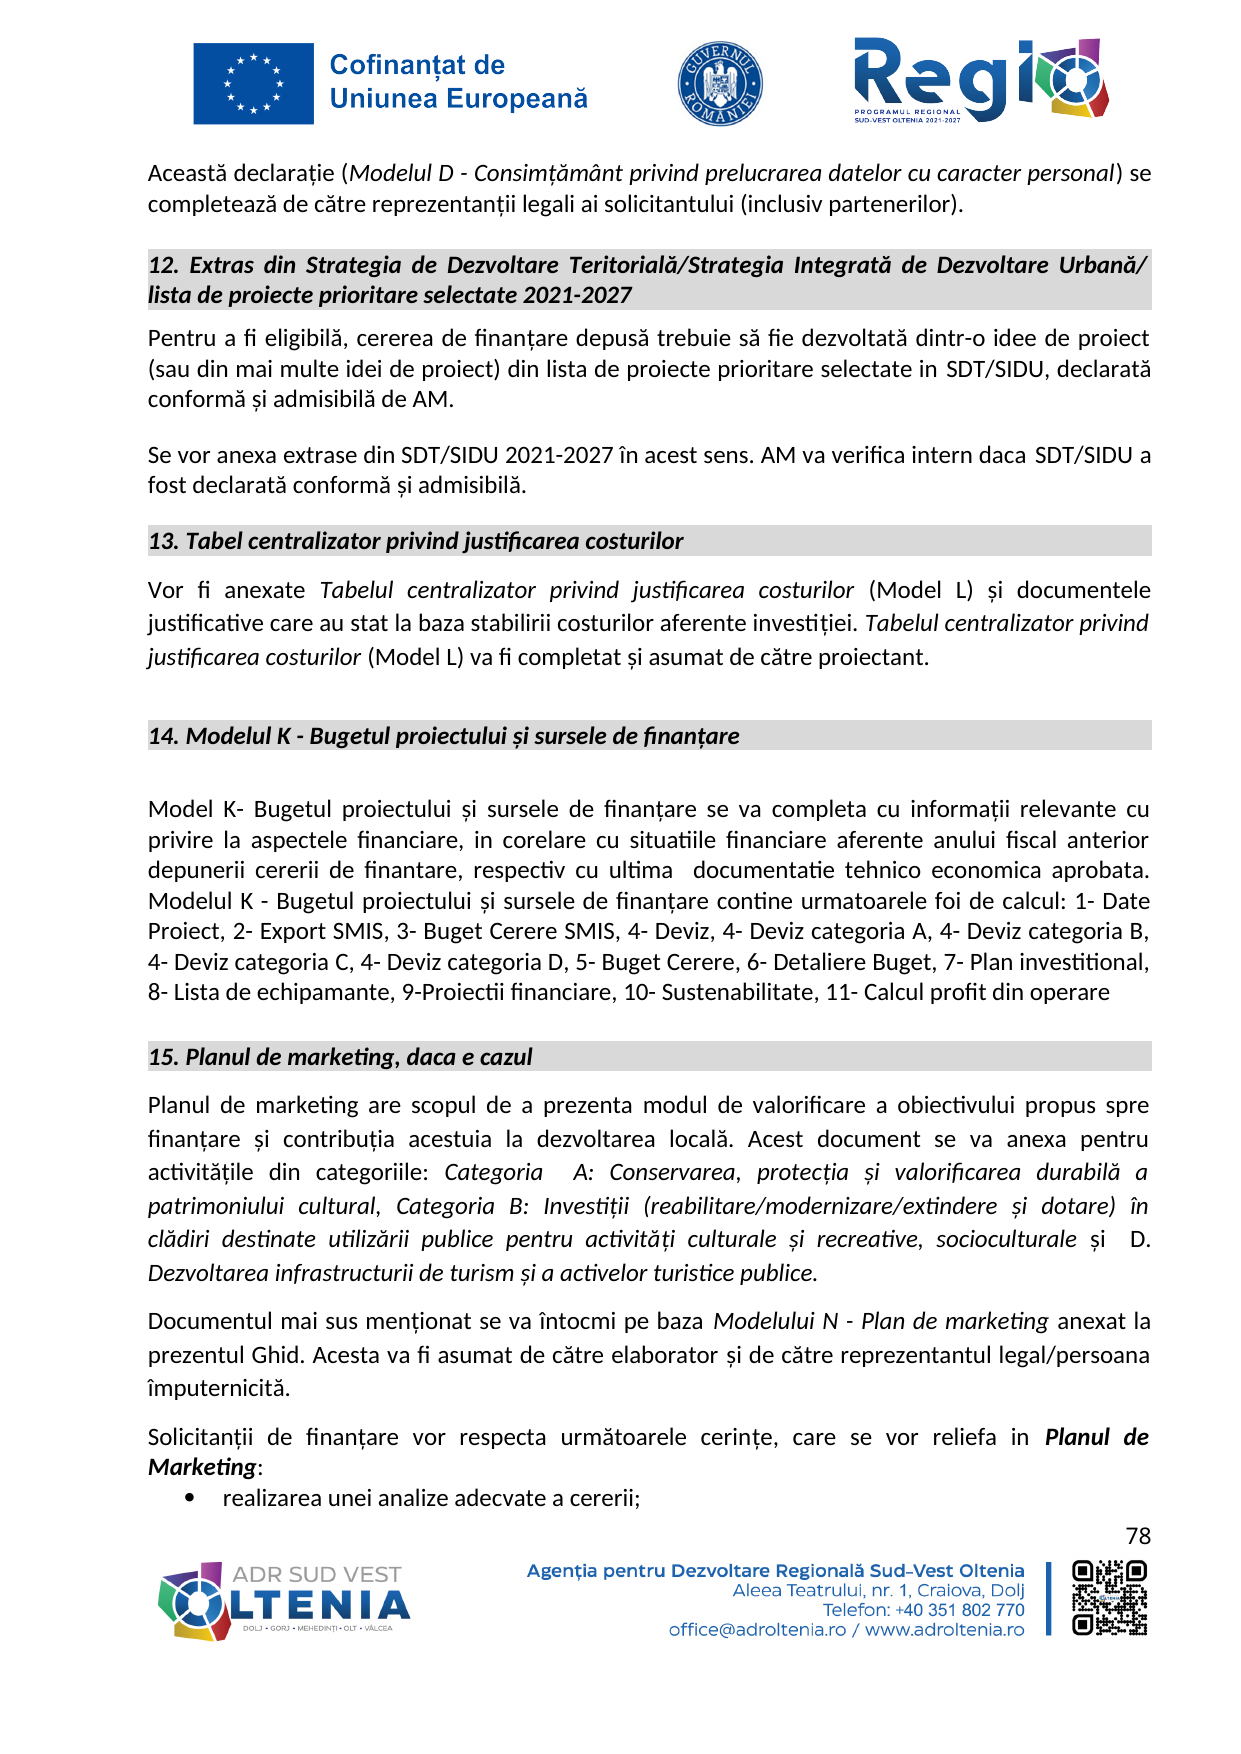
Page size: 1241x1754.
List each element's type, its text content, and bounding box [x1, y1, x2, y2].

text 14. Modelul K - Bugetul proiectului și sursele de finanţare [148, 720, 1152, 750]
text 13. Tabel centralizator privind justificarea costurilor [148, 525, 1152, 556]
text Pentru a fi eligibilă, cererea de finanțare depusă trebuie să fie dezvoltată dintr-o idee de proiect (sau din mai multe idei de proiect) din lista de proiecte prioritare selectate in SDT/SIDU, declarată conformă și admisibilă de AM. [148, 323, 1152, 414]
text Documentul mai sus menţionat se va întocmi pe baza Modelului N - Plan de marketing anexat la prezentul Ghid. Acesta va fi asumat de către elaborator și de către reprezentantul legal/persoana împuternicită. [148, 1305, 1152, 1403]
picture [674, 39, 768, 128]
text Solicitanţii de finanţare vor respecta următoarele cerințe, care se vor reliefa in Planul de Marketing: [148, 1421, 1152, 1482]
text Vor fi anexate Tabelul centralizator privind justificarea costurilor (Model L) și documentele justificative care au stat la baza stabilirii costurilor aferente investiției. Tabelul centralizator privind justificarea costurilor (Model L) va fi completat și asumat de către proiectant. [148, 574, 1152, 671]
text 15. Planul de marketing, daca e cazul [148, 1041, 1152, 1071]
picture [852, 36, 1111, 126]
picture [188, 38, 590, 128]
list realizarea unei analize adecvate a cererii; [185, 1482, 1152, 1513]
picture [148, 1551, 1152, 1648]
text Această declarație (Modelul D - Consimțământ privind prelucrarea datelor cu caracter personal) se completează de către reprezentanții legali ai solicitantului (inclusiv partenerilor). [148, 157, 1152, 218]
text Se vor anexa extrase din SDT/SIDU 2021-2027 în acest sens. AM va verifica intern daca SDT/SIDU a fost declarată conformă și admisibilă. [148, 439, 1152, 500]
text Planul de marketing are scopul de a prezenta modul de valorificare a obiectivului propus spre finanţare şi contribuţia acestuia la dezvoltarea locală. Acest document se va anexa pentru activităţile din categoriile: Categoria A: Conservarea, protecția și valorificarea durabilă a patrimoniului cultural, Categoria B: Investiții (reabilitare/modernizare/extindere și dotare) în clădiri destinate utilizării publice pentru activități culturale și recreative, socioculturale și D. Dezvoltarea infrastructurii de turism și a activelor turistice publice. [148, 1089, 1152, 1287]
text 12. Extras din Strategia de Dezvoltare Teritorială/Strategia Integrată de Dezvoltare Urbană/ lista de proiecte prioritare selectate 2021-2027 [148, 249, 1152, 310]
text Model K- Bugetul proiectului și sursele de finanţare se va completa cu informaţii relevante cu privire la aspectele financiare, in corelare cu situatiile financiare aferente anului fiscal anterior depunerii cererii de finantare, respectiv cu ultima documentatie tehnico economica aprobata. Modelul K - Bugetul proiectului și sursele de finanţare contine urmatoarele foi de calcul: 1- Date Proiect, 2- Export SMIS, 3- Buget Cerere SMIS, 4- Deviz, 4- Deviz categoria A, 4- Deviz categoria B, 4- Deviz categoria C, 4- Deviz categoria D, 5- Buget Cerere, 6- Detaliere Buget, 7- Plan investitional, 8- Lista de echipamante, 9-Proiectii financiare, 10- Sustenabilitate, 11- Calcul profit din operare [148, 793, 1152, 1007]
